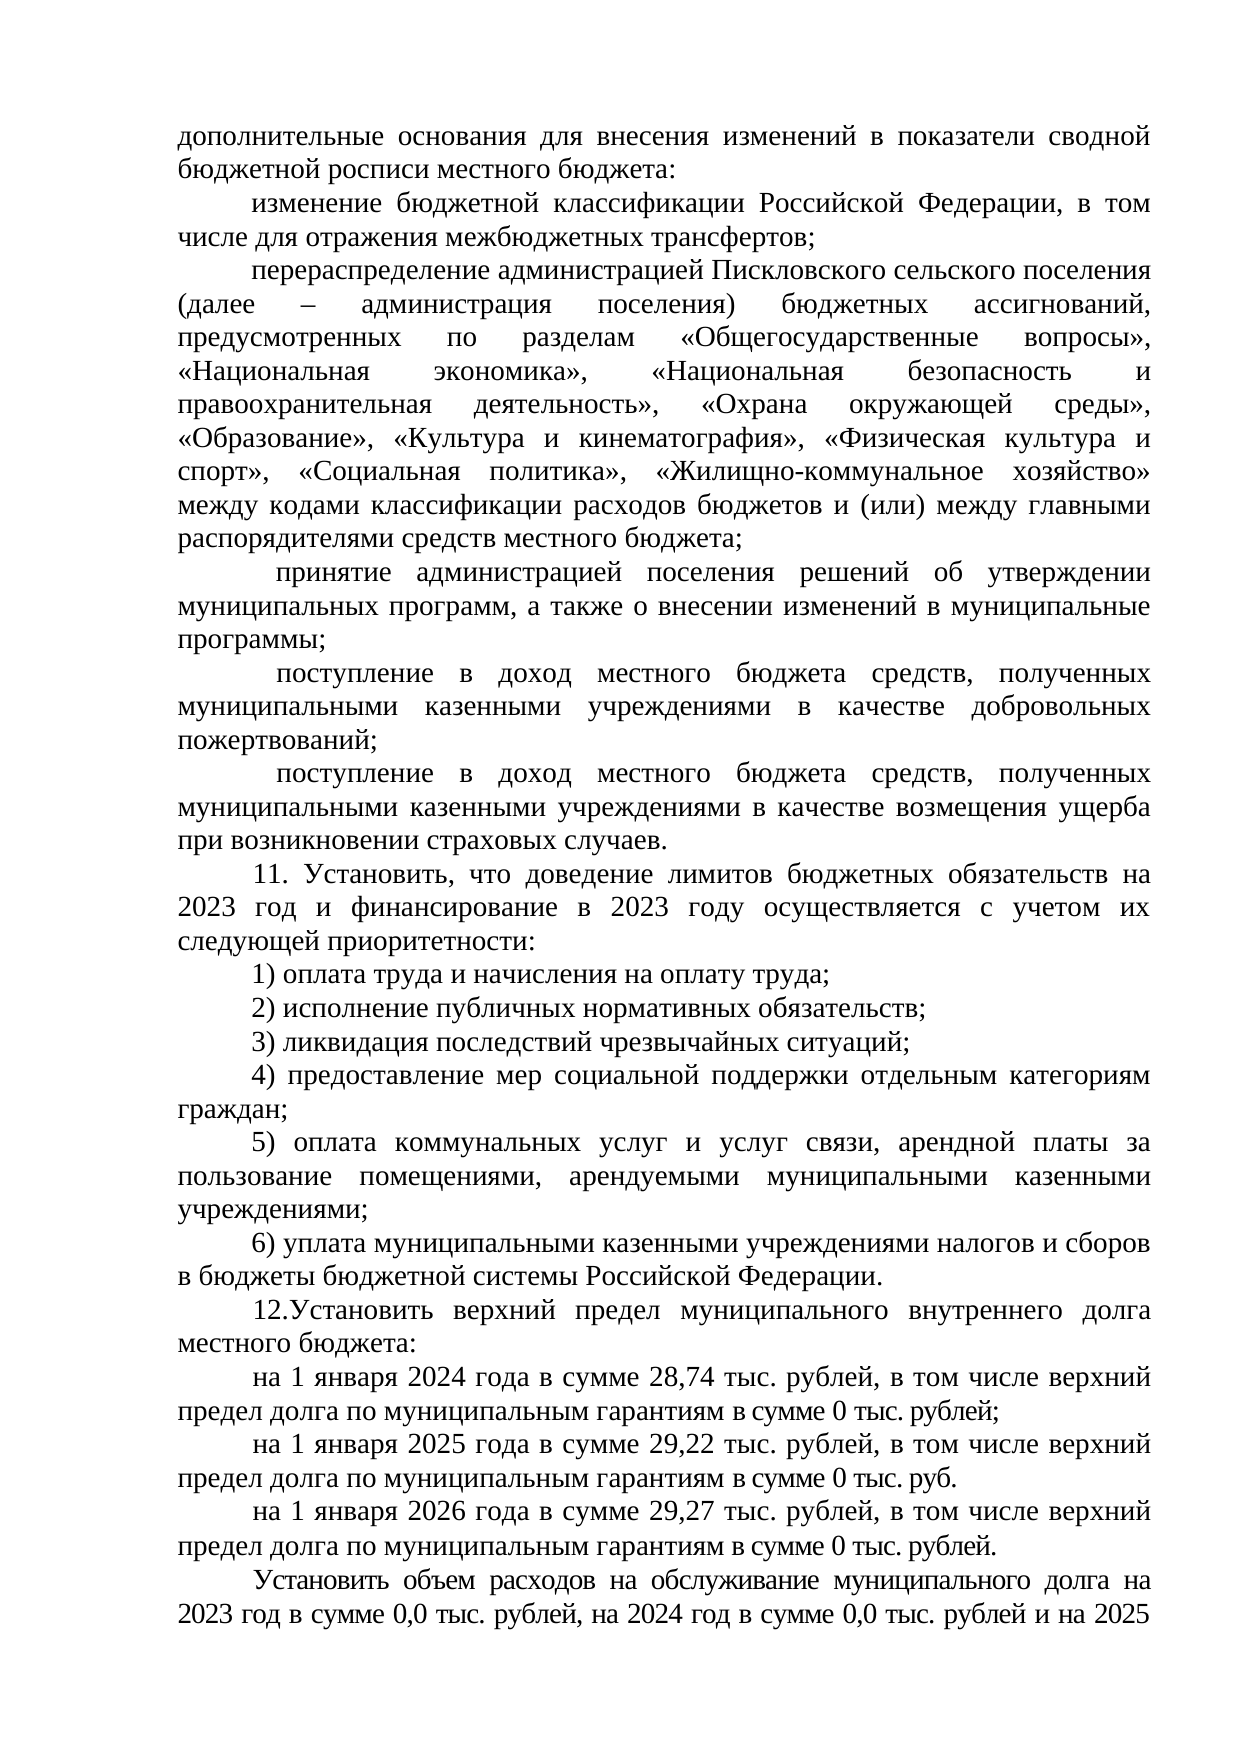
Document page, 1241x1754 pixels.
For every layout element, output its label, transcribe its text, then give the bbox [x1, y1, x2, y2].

text 2) исполнение публичных нормативных обязательств; [177, 990, 1152, 1024]
text перераспределение администрацией Пискловского сельского поселения (далее – администрация поселения) бюджетных ассигнований, предусмотренных по разделам «Общегосударственные вопросы», «Национальная экономика», «Национальная безопасность и правоохранительная деятельность», «Охрана окружающей среды», «Образование», «Культура и кинематография», «Физическая культура и спорт», «Социальная политика», «Жилищно-коммунальное хозяйство» между кодами классификации расходов бюджетов и (или) между главными распорядителями средств местного бюджета; [177, 252, 1152, 554]
text 3) ликвидация последствий чрезвычайных ситуаций; [177, 1024, 1152, 1057]
text поступление в доход местного бюджета средств, полученных муниципальными казенными учреждениями в качестве возмещения ущерба при возникновении страховых случаев. [177, 755, 1152, 856]
text на 1 января 2024 года в сумме 28,74 тыс. рублей, в том числе верхний предел долга по муниципальным гарантиям в сумме 0 тыс. рублей; [177, 1359, 1152, 1426]
text на 1 января 2025 года в сумме 29,22 тыс. рублей, в том числе верхний предел долга по муниципальным гарантиям в сумме 0 тыс. руб. [177, 1426, 1152, 1493]
text 12.Установить верхний предел муниципального внутреннего долга местного бюджета: [177, 1292, 1152, 1359]
text поступление в доход местного бюджета средств, полученных муниципальными казенными учреждениями в качестве добровольных пожертвований; [177, 655, 1152, 755]
text на 1 января 2026 года в сумме 29,27 тыс. рублей, в том числе верхний предел долга по муниципальным гарантиям в сумме 0 тыс. рублей. [177, 1493, 1152, 1562]
text 1) оплата труда и начисления на оплату труда; [177, 957, 1152, 990]
text 6) уплата муниципальными казенными учреждениями налогов и сборов в бюджеты бюджетной системы Российской Федерации. [177, 1225, 1152, 1292]
text 4) предоставление мер социальной поддержки отдельным категориям граждан; [177, 1057, 1152, 1124]
text изменение бюджетной классификации Российской Федерации, в том числе для отражения межбюджетных трансфертов; [177, 185, 1152, 252]
text 5) оплата коммунальных услуг и услуг связи, арендной платы за пользование помещениями, арендуемыми муниципальными казенными учреждениями; [177, 1124, 1152, 1225]
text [177, 118, 1152, 185]
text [177, 1562, 1152, 1629]
text принятие администрацией поселения решений об утверждении муниципальных программ, а также о внесении изменений в муниципальные программы; [177, 554, 1152, 655]
text 11. Установить, что доведение лимитов бюджетных обязательств на 2023 год и финансирование в 2023 году осуществляется с учетом их следующей приоритетности: [177, 856, 1152, 957]
